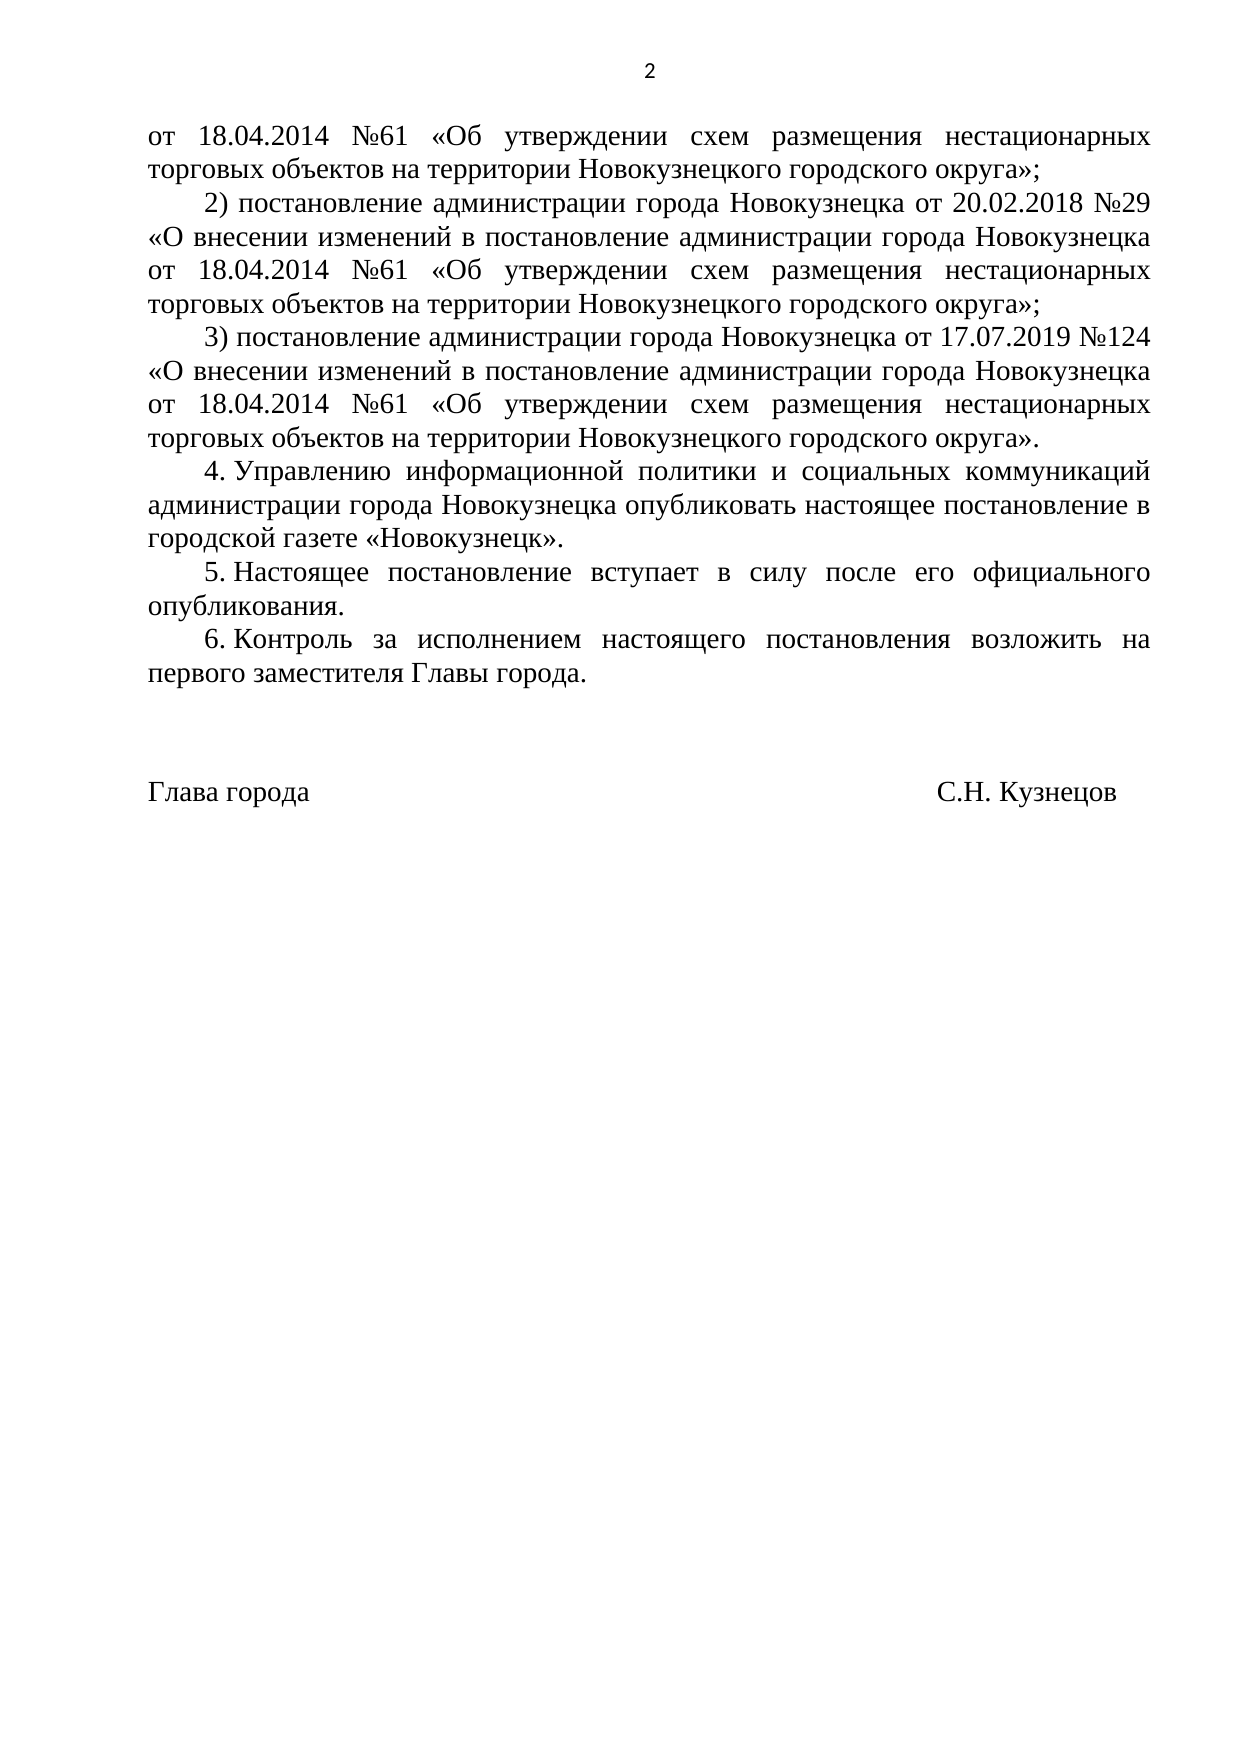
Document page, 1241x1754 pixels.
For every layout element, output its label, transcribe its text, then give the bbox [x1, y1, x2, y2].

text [148, 118, 1152, 185]
text 4. Управлению информационной политики и социальных коммуникаций администрации города Новокузнецка опубликовать настоящее постановление в городской газете «Новокузнецк». [148, 453, 1152, 554]
text 3) постановление администрации города Новокузнецка от 17.07.2019 №124 «О внесении изменений в постановление администрации города Новокузнецка от 18.04.2014 №61 «Об утверждении схем размещения нестационарных торговых объектов на территории Новокузнецкого городского округа». [148, 319, 1152, 453]
text 2) постановление администрации города Новокузнецка от 20.02.2018 №29 «О внесении изменений в постановление администрации города Новокузнецка от 18.04.2014 №61 «Об утверждении схем размещения нестационарных торговых объектов на территории Новокузнецкого городского округа»; [148, 185, 1152, 319]
text Глава города С.Н. Кузнецов [148, 774, 1152, 808]
text 6. Контроль за исполнением настоящего постановления возложить на первого заместителя Главы города. [148, 621, 1152, 688]
text 5. Настоящее постановление вступает в силу после его официального опубликования. [148, 554, 1152, 621]
